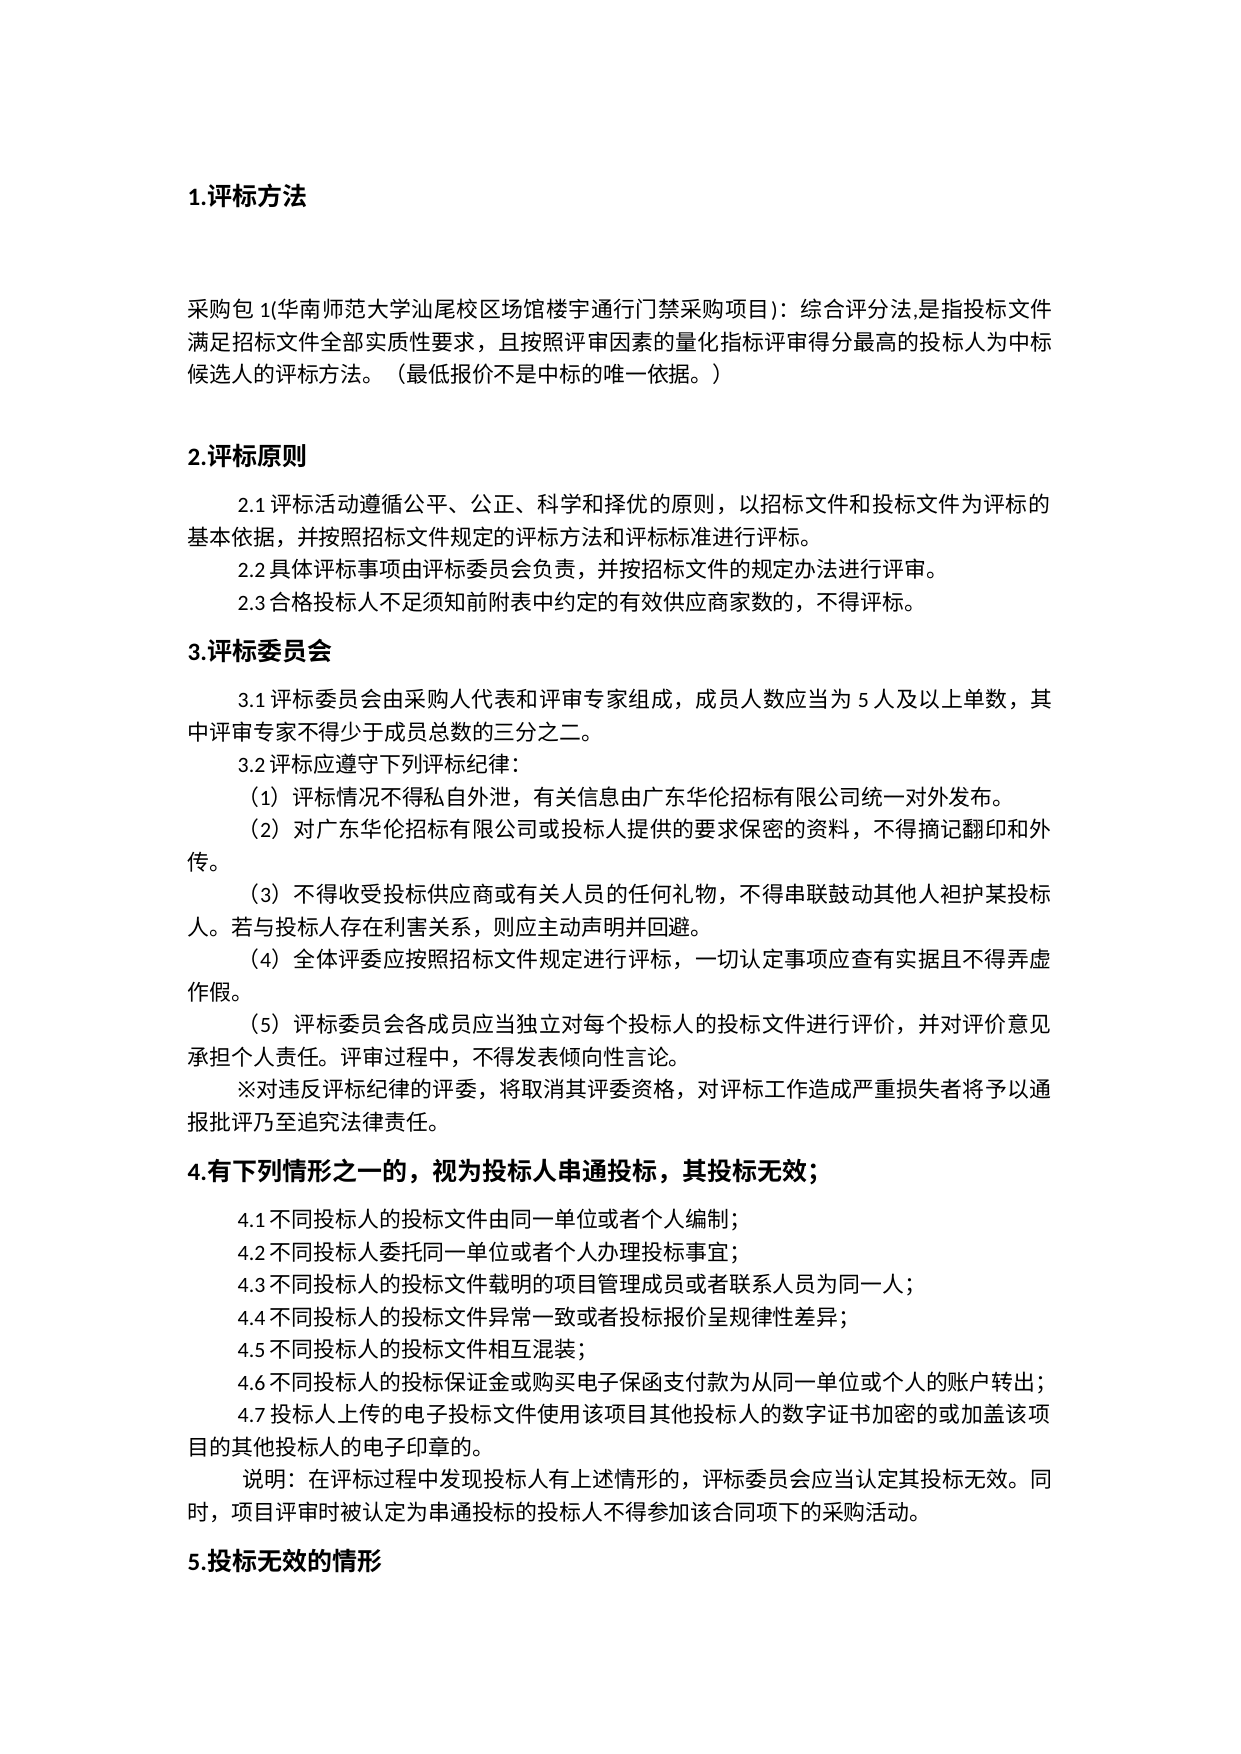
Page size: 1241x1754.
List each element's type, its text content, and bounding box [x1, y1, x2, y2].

text 4.2不同投标人委托同一单位或者个人办理投标事宜； [187, 1234, 1053, 1267]
text 采购包1(华南师范大学汕尾校区场馆楼宇通行门禁采购项目)：综合评分法,是指投标文件满足招标文件全部实质性要求，且按照评审因素的量化指标评审得分最高的投标人为中标候选人的评标方法。（最低报价不是中标的唯一依据。） [187, 292, 1053, 389]
text （2）对广东华伦招标有限公司或投标人提供的要求保密的资料，不得摘记翻印和外传。 [187, 812, 1053, 877]
text 5.投标无效的情形 [187, 1527, 1053, 1592]
text （4）全体评委应按照招标文件规定进行评标，一切认定事项应查有实据且不得弄虚作假。 [187, 942, 1053, 1007]
text 2.1评标活动遵循公平、公正、科学和择优的原则，以招标文件和投标文件为评标的基本依据，并按照招标文件规定的评标方法和评标标准进行评标。 [187, 487, 1053, 552]
text 2.3合格投标人不足须知前附表中约定的有效供应商家数的，不得评标。 [187, 584, 1053, 617]
text 4.4不同投标人的投标文件异常一致或者投标报价呈规律性差异； [187, 1299, 1053, 1332]
text （1）评标情况不得私自外泄，有关信息由广东华伦招标有限公司统一对外发布。 [187, 779, 1053, 812]
text 4.6不同投标人的投标保证金或购买电子保函支付款为从同一单位或个人的账户转出； [187, 1364, 1053, 1397]
text ※对违反评标纪律的评委，将取消其评委资格，对评标工作造成严重损失者将予以通报批评乃至追究法律责任。 [187, 1072, 1053, 1137]
text 4.1不同投标人的投标文件由同一单位或者个人编制； [187, 1202, 1053, 1234]
text 2.评标原则 [187, 422, 1053, 487]
text 2.2具体评标事项由评标委员会负责，并按招标文件的规定办法进行评审。 [187, 552, 1053, 584]
text 说明：在评标过程中发现投标人有上述情形的，评标委员会应当认定其投标无效。同时，项目评审时被认定为串通投标的投标人不得参加该合同项下的采购活动。 [187, 1462, 1053, 1527]
text 4.7投标人上传的电子投标文件使用该项目其他投标人的数字证书加密的或加盖该项目的其他投标人的电子印章的。 [187, 1397, 1053, 1462]
text 1.评标方法 [187, 162, 1053, 227]
text 3.评标委员会 [187, 617, 1053, 682]
text （3）不得收受投标供应商或有关人员的任何礼物，不得串联鼓动其他人袒护某投标人。若与投标人存在利害关系，则应主动声明并回避。 [187, 877, 1053, 942]
text 4.有下列情形之一的，视为投标人串通投标，其投标无效； [187, 1137, 1053, 1202]
text 3.2评标应遵守下列评标纪律： [187, 747, 1053, 779]
text 4.3不同投标人的投标文件载明的项目管理成员或者联系人员为同一人； [187, 1267, 1053, 1299]
text 4.5不同投标人的投标文件相互混装； [187, 1332, 1053, 1364]
text （5）评标委员会各成员应当独立对每个投标人的投标文件进行评价，并对评价意见承担个人责任。评审过程中，不得发表倾向性言论。 [187, 1007, 1053, 1072]
text 3.1评标委员会由采购人代表和评审专家组成，成员人数应当为5人及以上单数，其中评审专家不得少于成员总数的三分之二。 [187, 682, 1053, 747]
